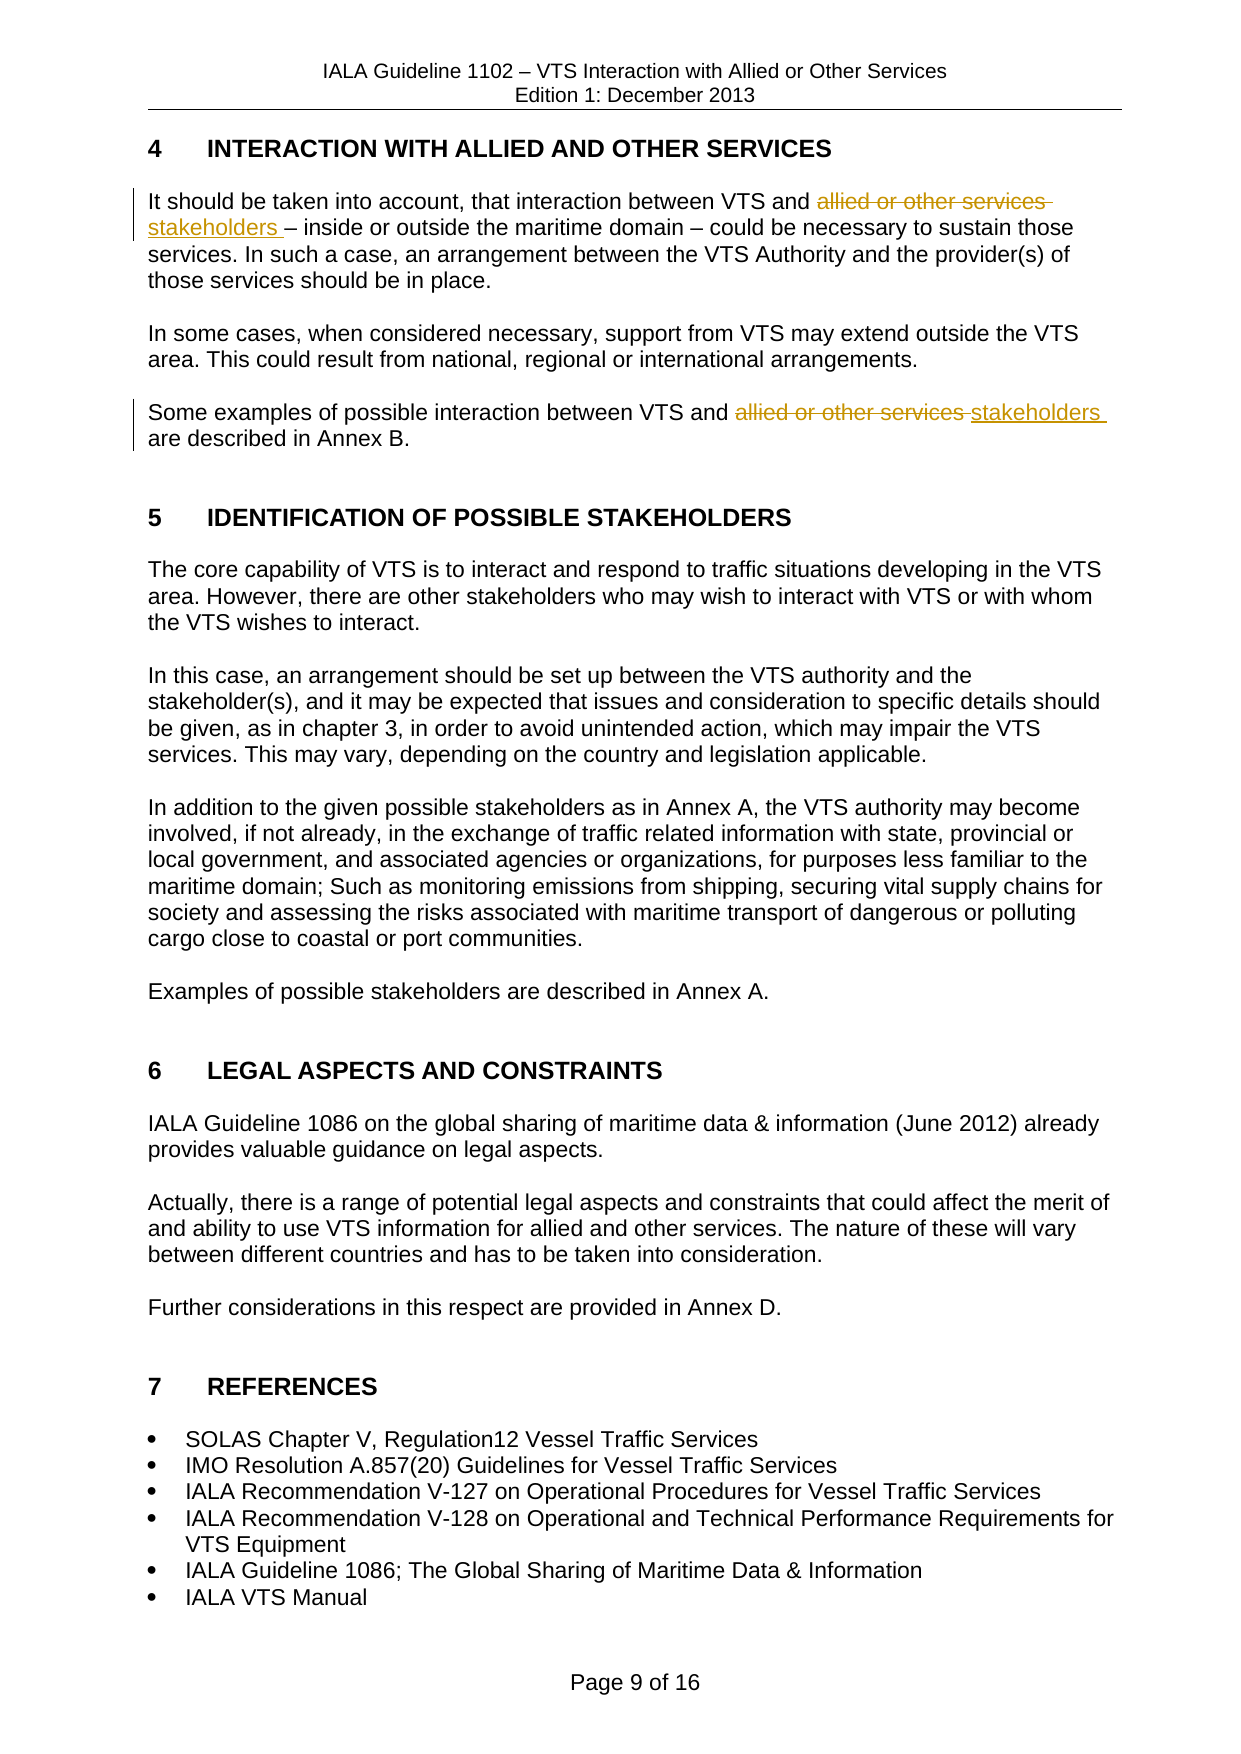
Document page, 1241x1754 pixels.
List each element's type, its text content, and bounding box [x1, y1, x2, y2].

list IALA VTS Manual [148, 1584, 1122, 1610]
list IALA Recommendation V-127 on Operational Procedures for Vessel Traffic Services [148, 1478, 1122, 1504]
text Some examples of possible interaction between VTS and are described in Annex B. [148, 399, 1122, 451]
text In some cases, when considered necessary, support from VTS may extend outside the VTS area. This could result from national, regional or international arrangements. [148, 319, 1122, 372]
subtitle References [148, 1372, 1122, 1401]
list IMO Resolution A.857(20) Guidelines for Vessel Traffic Services [148, 1452, 1122, 1478]
subtitle Identification of possible stakeholders [148, 503, 1122, 531]
subtitle Legal aspects and constraints [148, 1056, 1122, 1084]
text In this case, an arrangement should be set up between the VTS authority and the stakeholder(s), and it may be expected that issues and consideration to specific details should be given, as in chapter 3, in order to avoid unintended action, which may impair the VTS services. This may vary, depending on the country and legislation applicable. [148, 662, 1122, 767]
text The core capability of VTS is to interact and respond to traffic situations developing in the VTS area. However, there are other stakeholders who may wish to interact with VTS or with whom the VTS wishes to interact. [148, 556, 1122, 636]
list IALA Recommendation V-128 on Operational and Technical Performance Requirements for VTS Equipment [148, 1504, 1122, 1557]
text Examples of possible stakeholders are described in Annex A. [148, 978, 1122, 1004]
text Further considerations in this respect are provided in Annex D. [148, 1294, 1122, 1320]
subtitle interaction with Allied and other services [148, 134, 1122, 163]
list IALA Guideline 1086; The Global Sharing of Maritime Data & Information [148, 1557, 1122, 1584]
list SOLAS Chapter V, Regulation12 Vessel Traffic Services [148, 1426, 1122, 1452]
text It should be taken into account, that interaction between VTS and – inside or outside the maritime domain – could be necessary to sustain those services. In such a case, an arrangement between the VTS Authority and the provider(s) of those services should be in place. [148, 188, 1122, 293]
text IALA Guideline 1086 on the global sharing of maritime data & information (June 2012) already provides valuable guidance on legal aspects. [148, 1109, 1122, 1162]
text In addition to the given possible stakeholders as in Annex A, the VTS authority may become involved, if not already, in the exchange of traffic related information with state, provincial or local government, and associated agencies or organizations, for purposes less familiar to the maritime domain; Such as monitoring emissions from shipping, securing vital supply chains for society and assessing the risks associated with maritime transport of dangerous or polluting cargo close to coastal or port communities. [148, 794, 1122, 952]
text Actually, there is a range of potential legal aspects and constraints that could affect the merit of and ability to use VTS information for allied and other services. The nature of these will vary between different countries and has to be taken into consideration. [148, 1189, 1122, 1268]
